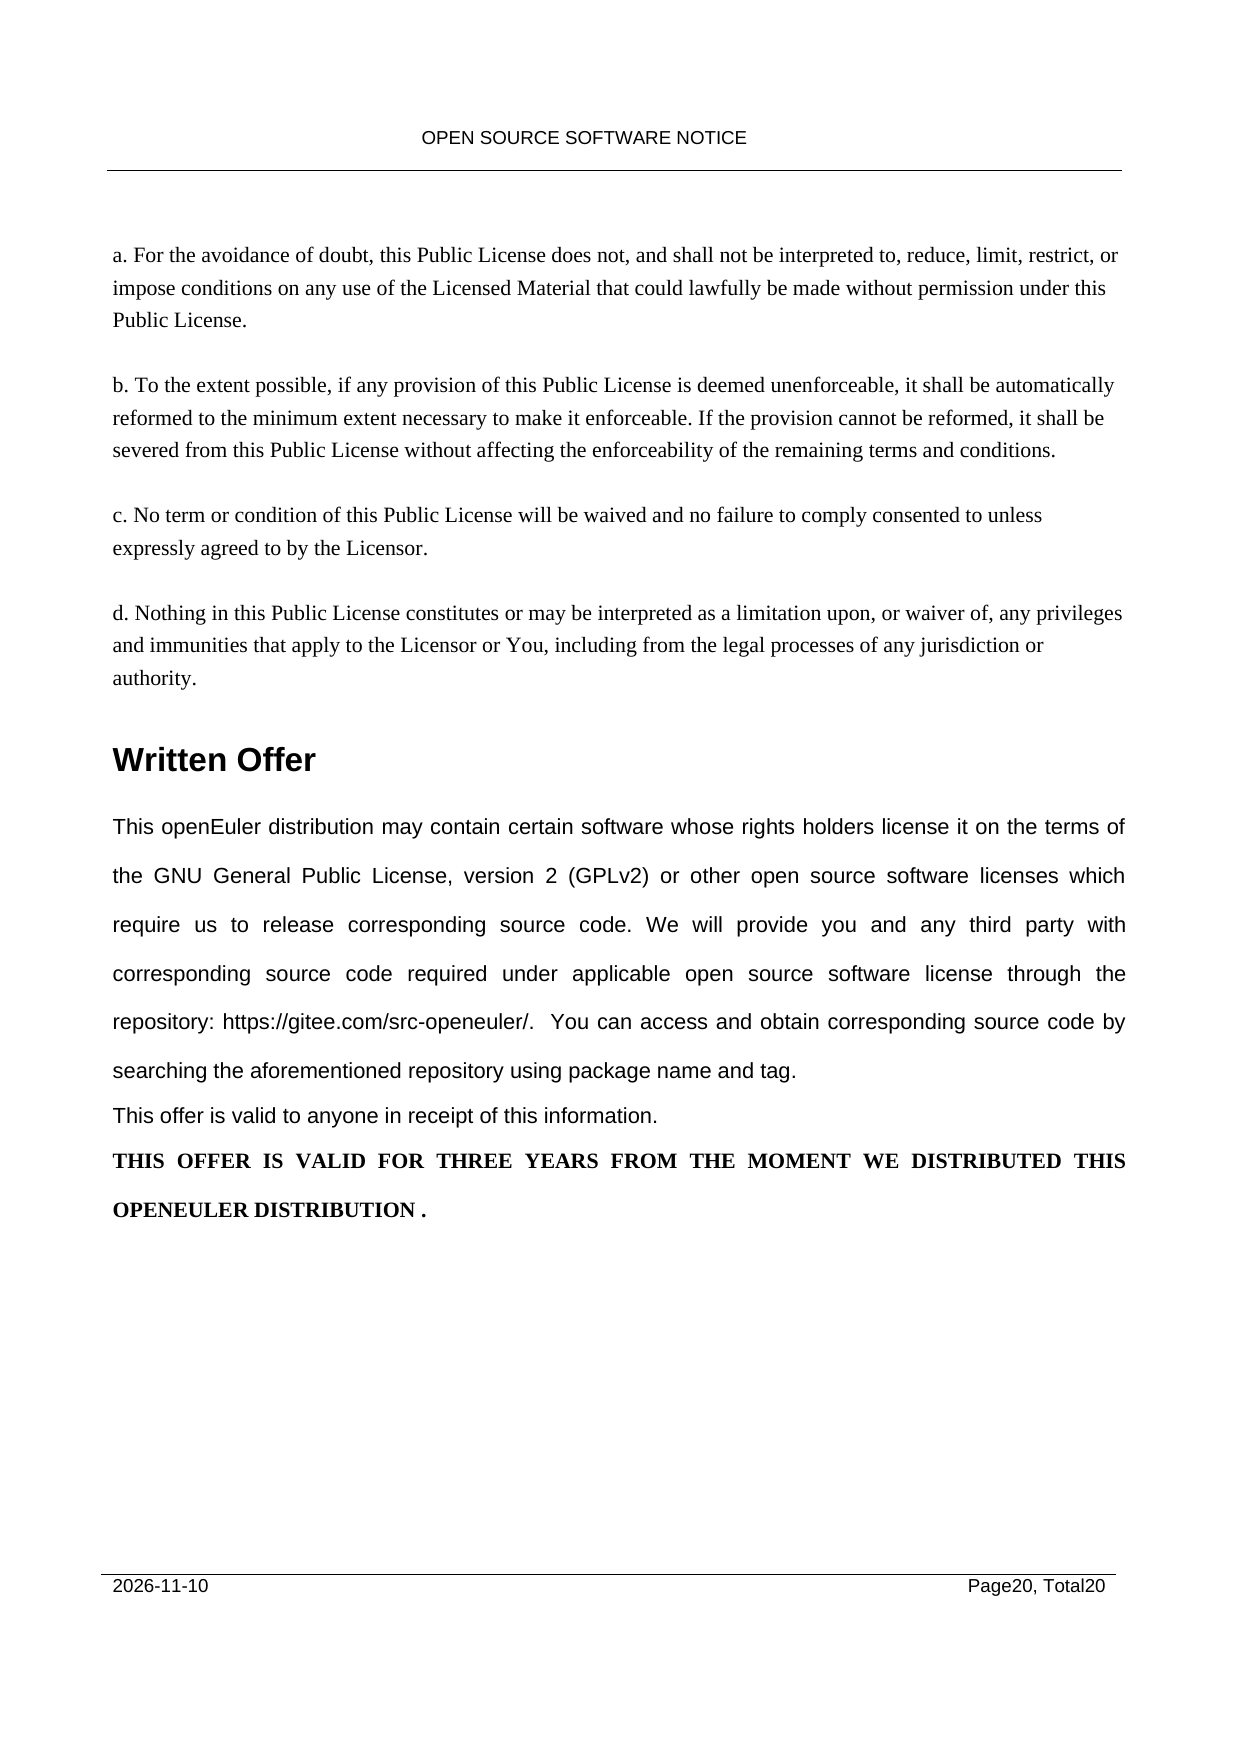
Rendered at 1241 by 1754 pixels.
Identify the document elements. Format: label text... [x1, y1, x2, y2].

text THIS OFFER IS VALID FOR THREE YEARS FROM THE MOMENT WE DISTRIBUTED THIS OPENEULER DISTRIBUTION . [112, 1144, 1128, 1226]
text This offer is valid to anyone in receipt of this information. [112, 1099, 1128, 1132]
text Written Offer [112, 726, 1128, 791]
text This openEuler distribution may contain certain software whose rights holders license it on the terms of the GNU General Public License, version 2 (GPLv2) or other open source software licenses which require us to release corresponding source code. We will provide you and any third party with corresponding source code required under applicable open source software license through the repository: https://gitee.com/src-openeuler/. You can access and obtain corresponding source code by searching the aforementioned repository using package name and tag. [112, 811, 1128, 1087]
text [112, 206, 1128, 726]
